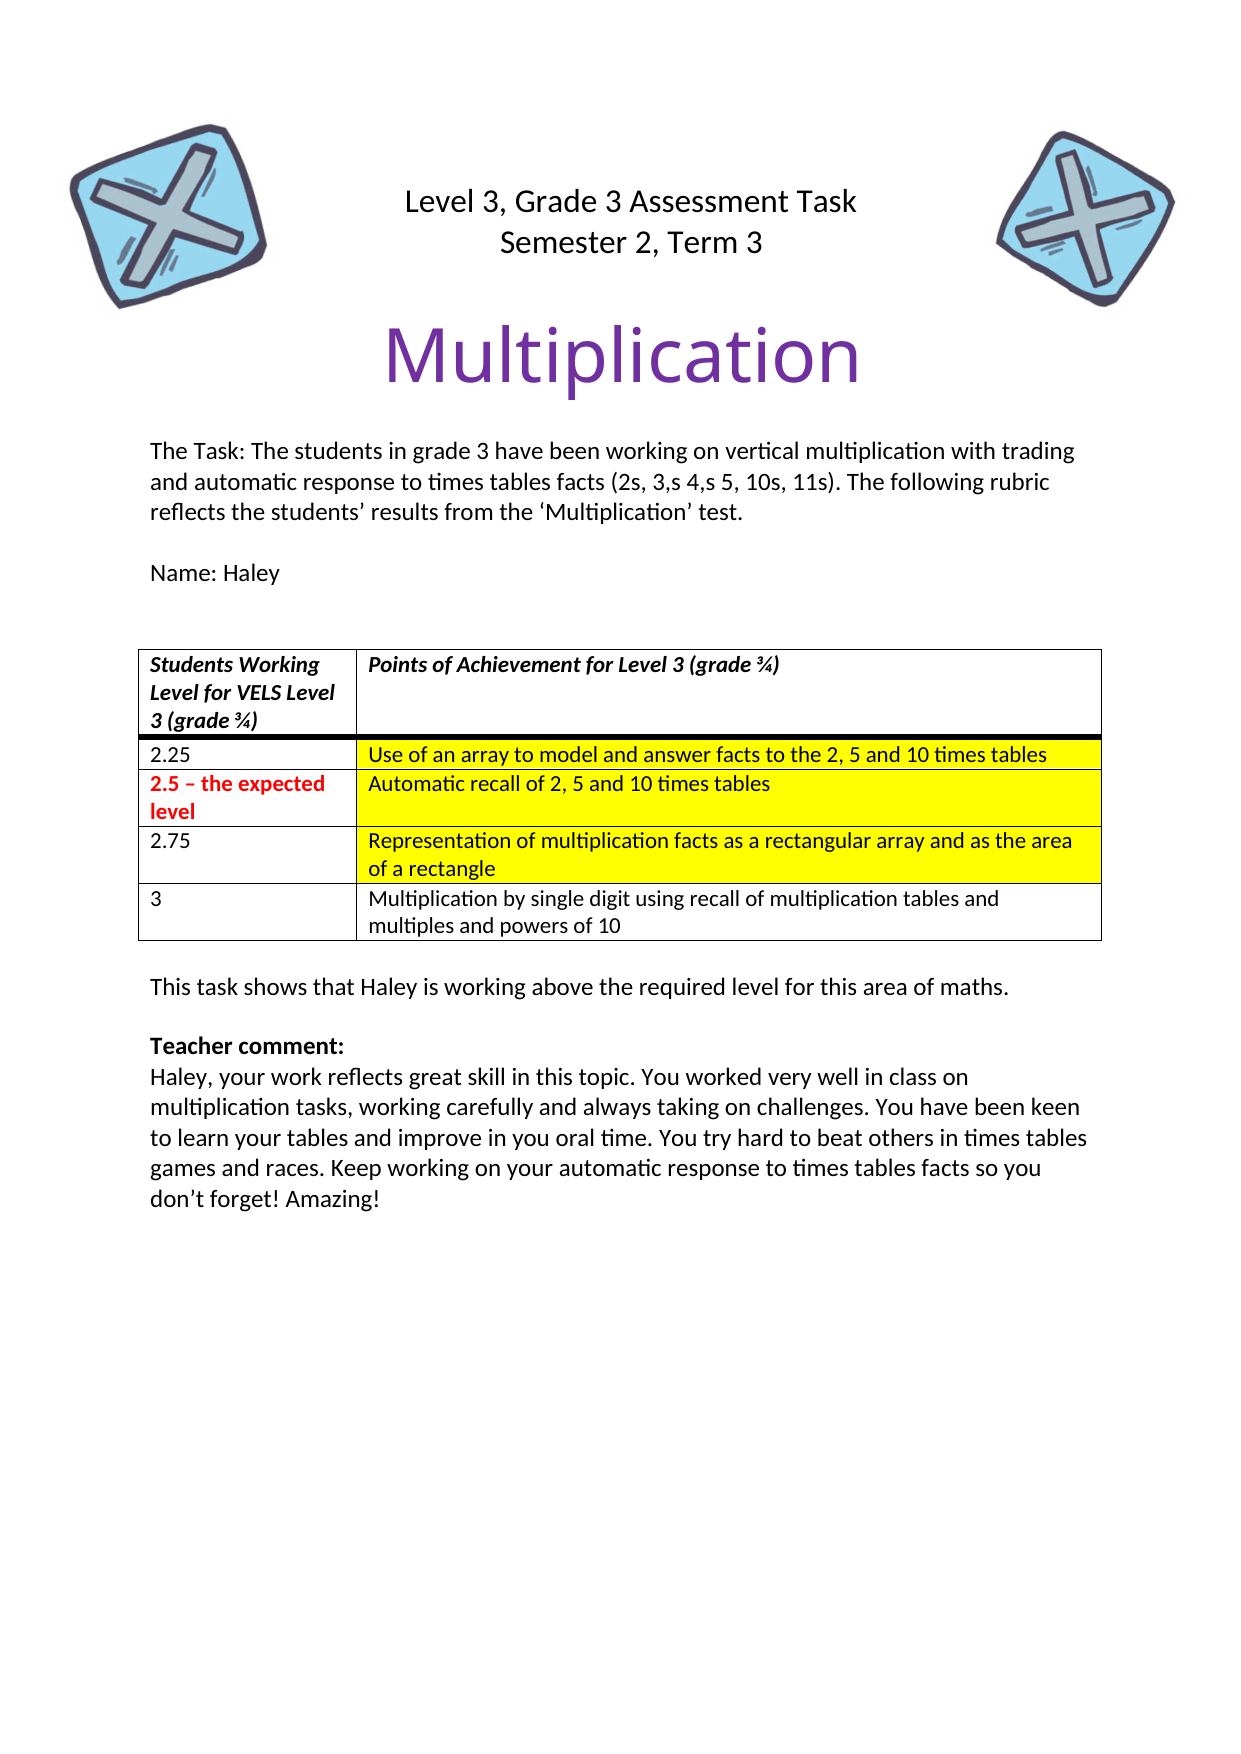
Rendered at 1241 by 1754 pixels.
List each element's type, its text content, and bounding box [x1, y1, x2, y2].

picture [1014, 117, 1188, 321]
text Multiplication [150, 303, 1090, 405]
table_cell 2.5 – the expected level [139, 770, 356, 826]
text Name: Haley [150, 557, 1090, 588]
table_cell Use of an array to model and answer facts to the 2, 5 and 10 times tables [357, 740, 1101, 768]
table_cell 2.25 [139, 740, 356, 768]
table_cell 3 [139, 884, 356, 940]
text Semester 2, Term 3 [150, 221, 1090, 262]
text This task shows that Haley is working above the required level for this area of maths. [150, 971, 1090, 1031]
text Level 3, Grade 3 Assessment Task [150, 181, 1090, 221]
table_cell Representation of multiplication facts as a rectangular array and as the area of a rectangle [357, 827, 1101, 883]
text Teacher comment: [150, 1031, 1090, 1061]
table_cell Multiplication by single digit using recall of multiplication tables and multiples and powers of 10 [357, 884, 1101, 940]
text Haley, your work reflects great skill in this topic. You worked very well in class on multiplication tasks, working carefully and always taking on challenges. You have been keen to learn your tables and improve in you oral time. You try hard to beat others in times tables games and races. Keep working on your automatic response to times tables facts so you don’t forget! Amazing! [150, 1061, 1090, 1214]
table_cell 2.75 [139, 827, 356, 883]
table_cell Automatic recall of 2, 5 and 10 times tables [357, 770, 1101, 826]
table_header Points of Achievement for Level 3 (grade ¾) [357, 650, 1101, 734]
picture [53, 112, 273, 322]
text The Task: The students in grade 3 have been working on vertical multiplication with trading and automatic response to times tables facts (2s, 3,s 4,s 5, 10s, 11s). The following rubric reflects the students’ results from the ‘Multiplication’ test. [150, 435, 1090, 527]
table_header Students Working Level for VELS Level 3 (grade ¾) [139, 650, 356, 734]
